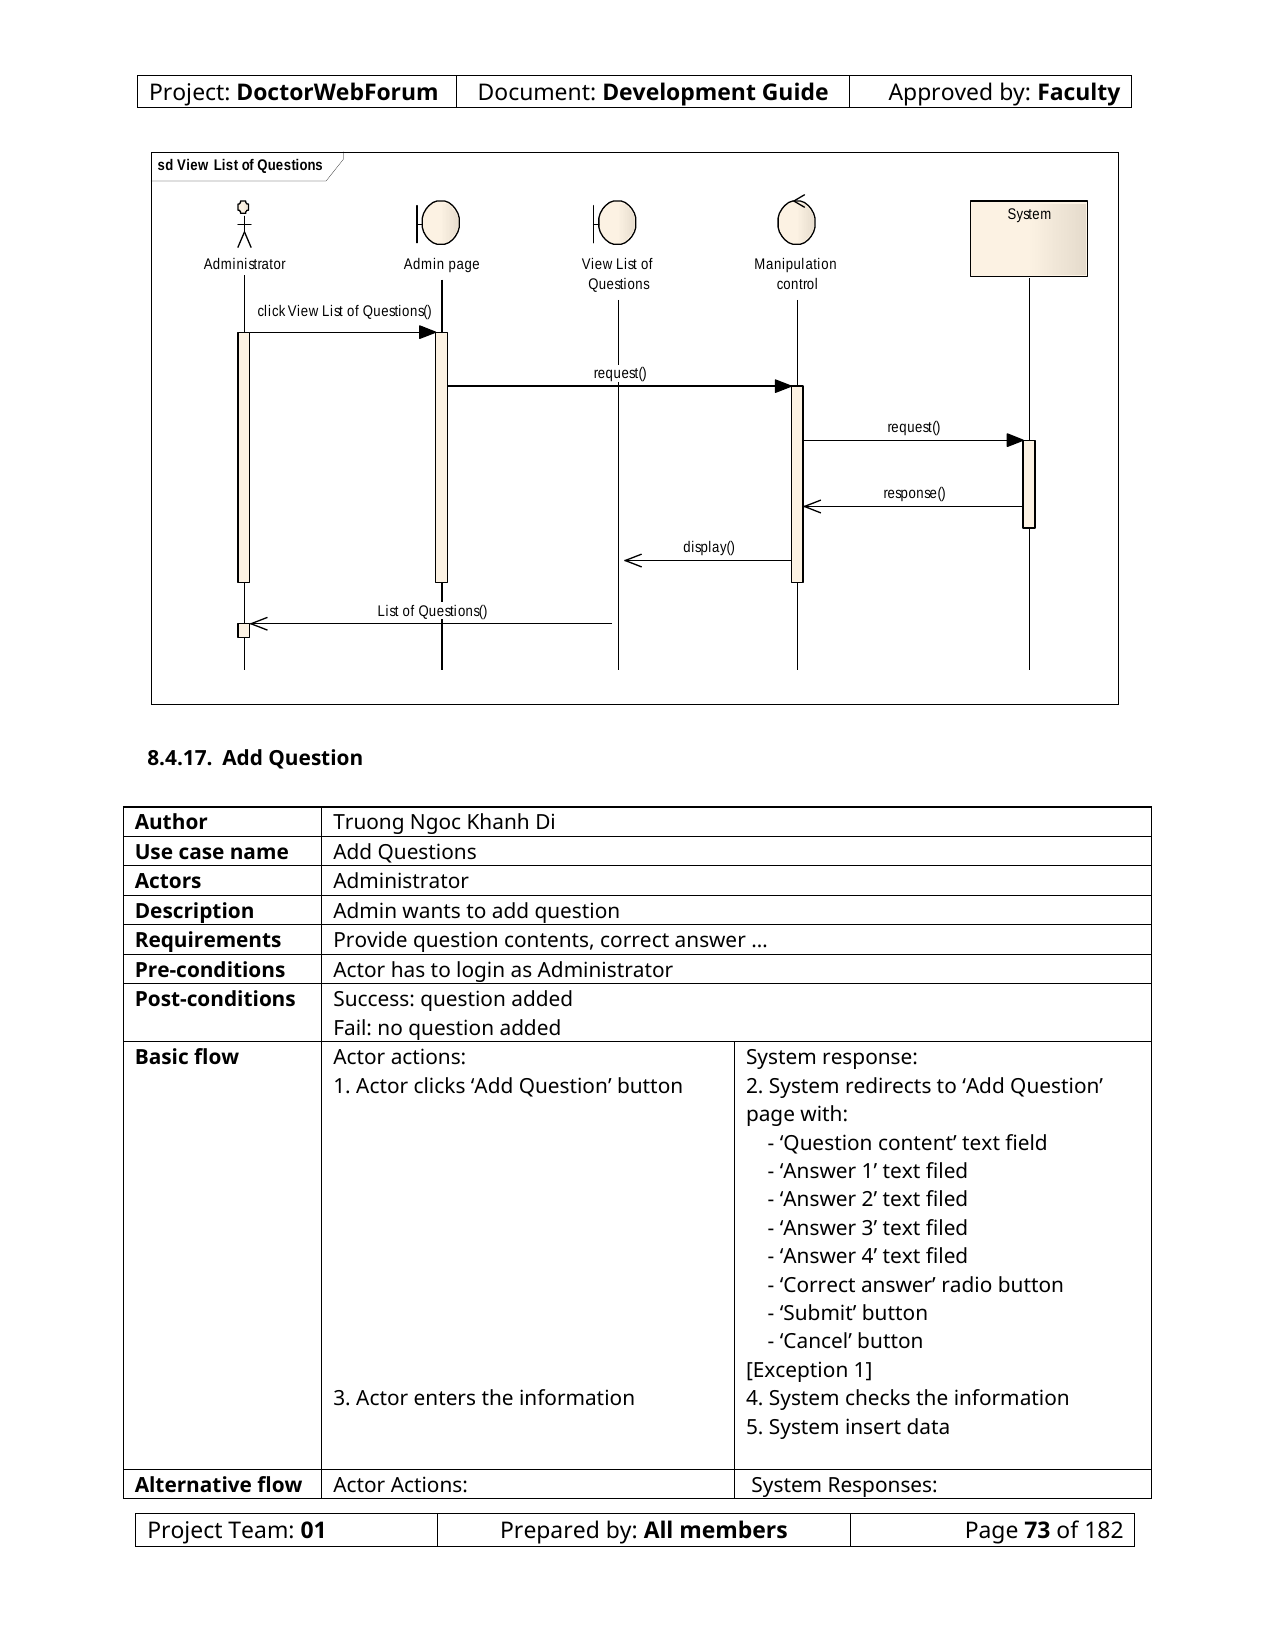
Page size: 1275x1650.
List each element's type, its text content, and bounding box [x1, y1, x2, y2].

table_cell Description [124, 896, 321, 924]
table_cell Pre-conditions [124, 955, 321, 983]
subtitle Add Question [147, 743, 1128, 772]
table_cell Provide question contents, correct answer … [322, 925, 1151, 954]
table_cell Use case name [124, 837, 321, 865]
table_cell System response: 2. System redirects to ‘Add Question’ page with: - ‘Question content’ text field - ‘Answer 1’ text filed - ‘Answer 2’ text filed - ‘Answer 3’ text filed - ‘Answer 4’ text filed - ‘Correct answer’ radio button - ‘Submit’ button - ‘Cancel’ button [Exception 1] 4. System checks the information 5. System insert data [735, 1042, 1151, 1469]
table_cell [322, 1470, 734, 1498]
table_cell Requirements [124, 925, 321, 954]
table_cell Add Questions [322, 837, 1151, 865]
table_cell Actor actions: 1. Actor clicks ‘Add Question’ button 3. Actor enters the information [322, 1042, 734, 1469]
table_cell Actors [124, 866, 321, 895]
table_header Truong Ngoc Khanh Di [322, 808, 1151, 836]
table_cell Admin wants to add question [322, 896, 1151, 924]
table_cell Post-conditions [124, 984, 321, 1041]
table_cell Success: question added Fail: no question added [322, 984, 1151, 1041]
table_cell Actor has to login as Administrator [322, 955, 1151, 983]
table_cell Basic flow [124, 1042, 321, 1469]
table_cell Administrator [322, 866, 1151, 895]
table_cell Alternative flow [124, 1470, 321, 1498]
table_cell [735, 1470, 1151, 1498]
table_header Author [124, 808, 321, 836]
